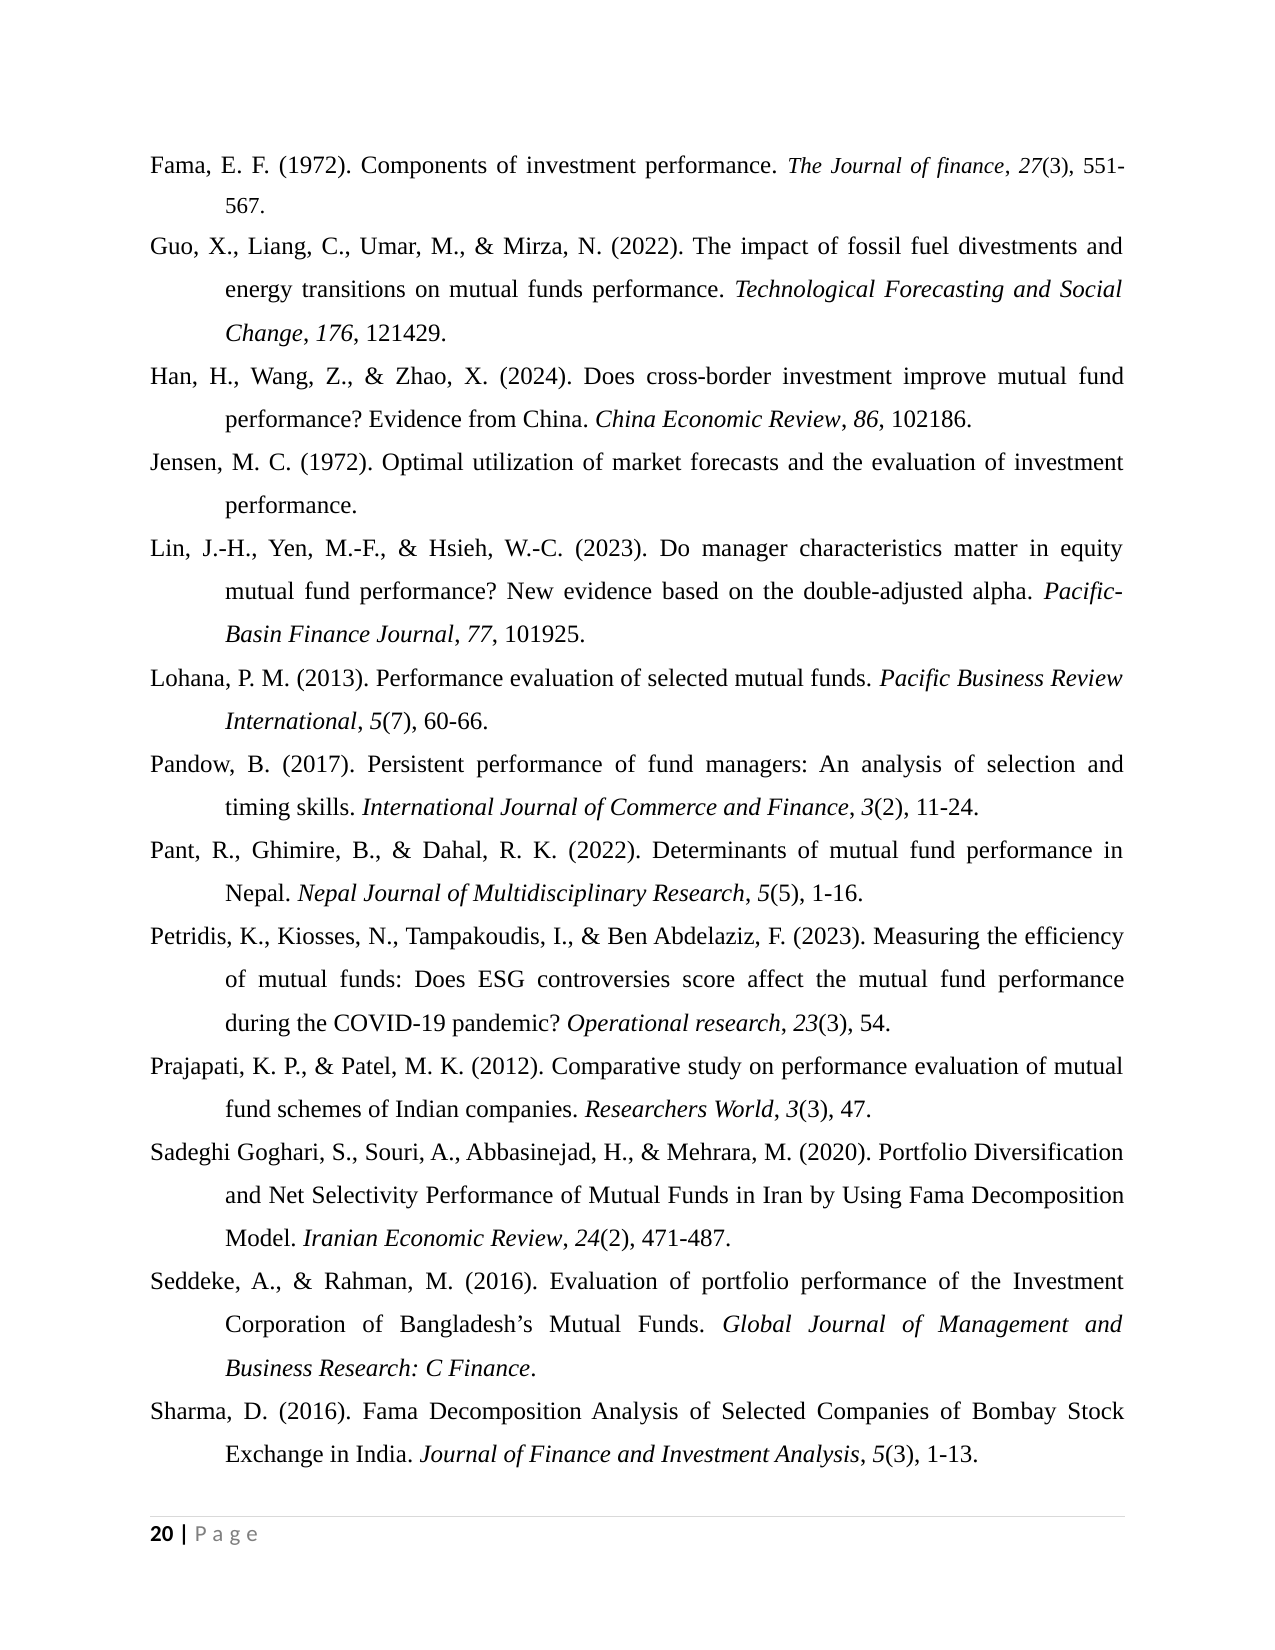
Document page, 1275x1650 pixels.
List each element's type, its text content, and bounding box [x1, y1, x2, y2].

text Sharma, D. (2016). Fama Decomposition Analysis of Selected Companies of Bombay Stock Exchange in India. Journal of Finance and Investment Analysis, 5(3), 1-13. [150, 1396, 1125, 1468]
text Guo, X., Liang, C., Umar, M., & Mirza, N. (2022). The impact of fossil fuel divestments and energy transitions on mutual funds performance. Technological Forecasting and Social Change, 176, 121429. [150, 231, 1125, 346]
text Han, H., Wang, Z., & Zhao, X. (2024). Does cross-border investment improve mutual fund performance? Evidence from China. China Economic Review, 86, 102186. [150, 361, 1125, 433]
text Lohana, P. M. (2013). Performance evaluation of selected mutual funds. Pacific Business Review International, 5(7), 60-66. [150, 663, 1125, 734]
text Petridis, K., Kiosses, N., Tampakoudis, I., & Ben Abdelaziz, F. (2023). Measuring the efficiency of mutual funds: Does ESG controversies score affect the mutual fund performance during the COVID-19 pandemic? Operational research, 23(3), 54. [150, 921, 1125, 1036]
text Fama, E. F. (1972). Components of investment performance. The Journal of finance, 27(3), 551-567. [150, 150, 1125, 218]
text Seddeke, A., & Rahman, M. (2016). Evaluation of portfolio performance of the Investment Corporation of Bangladesh’s Mutual Funds. Global Journal of Management and Business Research: C Finance. [150, 1266, 1125, 1381]
text Pant, R., Ghimire, B., & Dahal, R. K. (2022). Determinants of mutual fund performance in Nepal. Nepal Journal of Multidisciplinary Research, 5(5), 1-16. [150, 835, 1125, 907]
text Lin, J.-H., Yen, M.-F., & Hsieh, W.-C. (2023). Do manager characteristics matter in equity mutual fund performance? New evidence based on the double-adjusted alpha. Pacific-Basin Finance Journal, 77, 101925. [150, 533, 1125, 648]
text Jensen, M. C. (1972). Optimal utilization of market forecasts and the evaluation of investment performance. [150, 447, 1125, 519]
text Pandow, B. (2017). Persistent performance of fund managers: An analysis of selection and timing skills. International Journal of Commerce and Finance, 3(2), 11-24. [150, 749, 1125, 821]
text Sadeghi Goghari, S., Souri, A., Abbasinejad, H., & Mehrara, M. (2020). Portfolio Diversification and Net Selectivity Performance of Mutual Funds in Iran by Using Fama Decomposition Model. Iranian Economic Review, 24(2), 471-487. [150, 1137, 1125, 1252]
text Prajapati, K. P., & Patel, M. K. (2012). Comparative study on performance evaluation of mutual fund schemes of Indian companies. Researchers World, 3(3), 47. [150, 1051, 1125, 1123]
